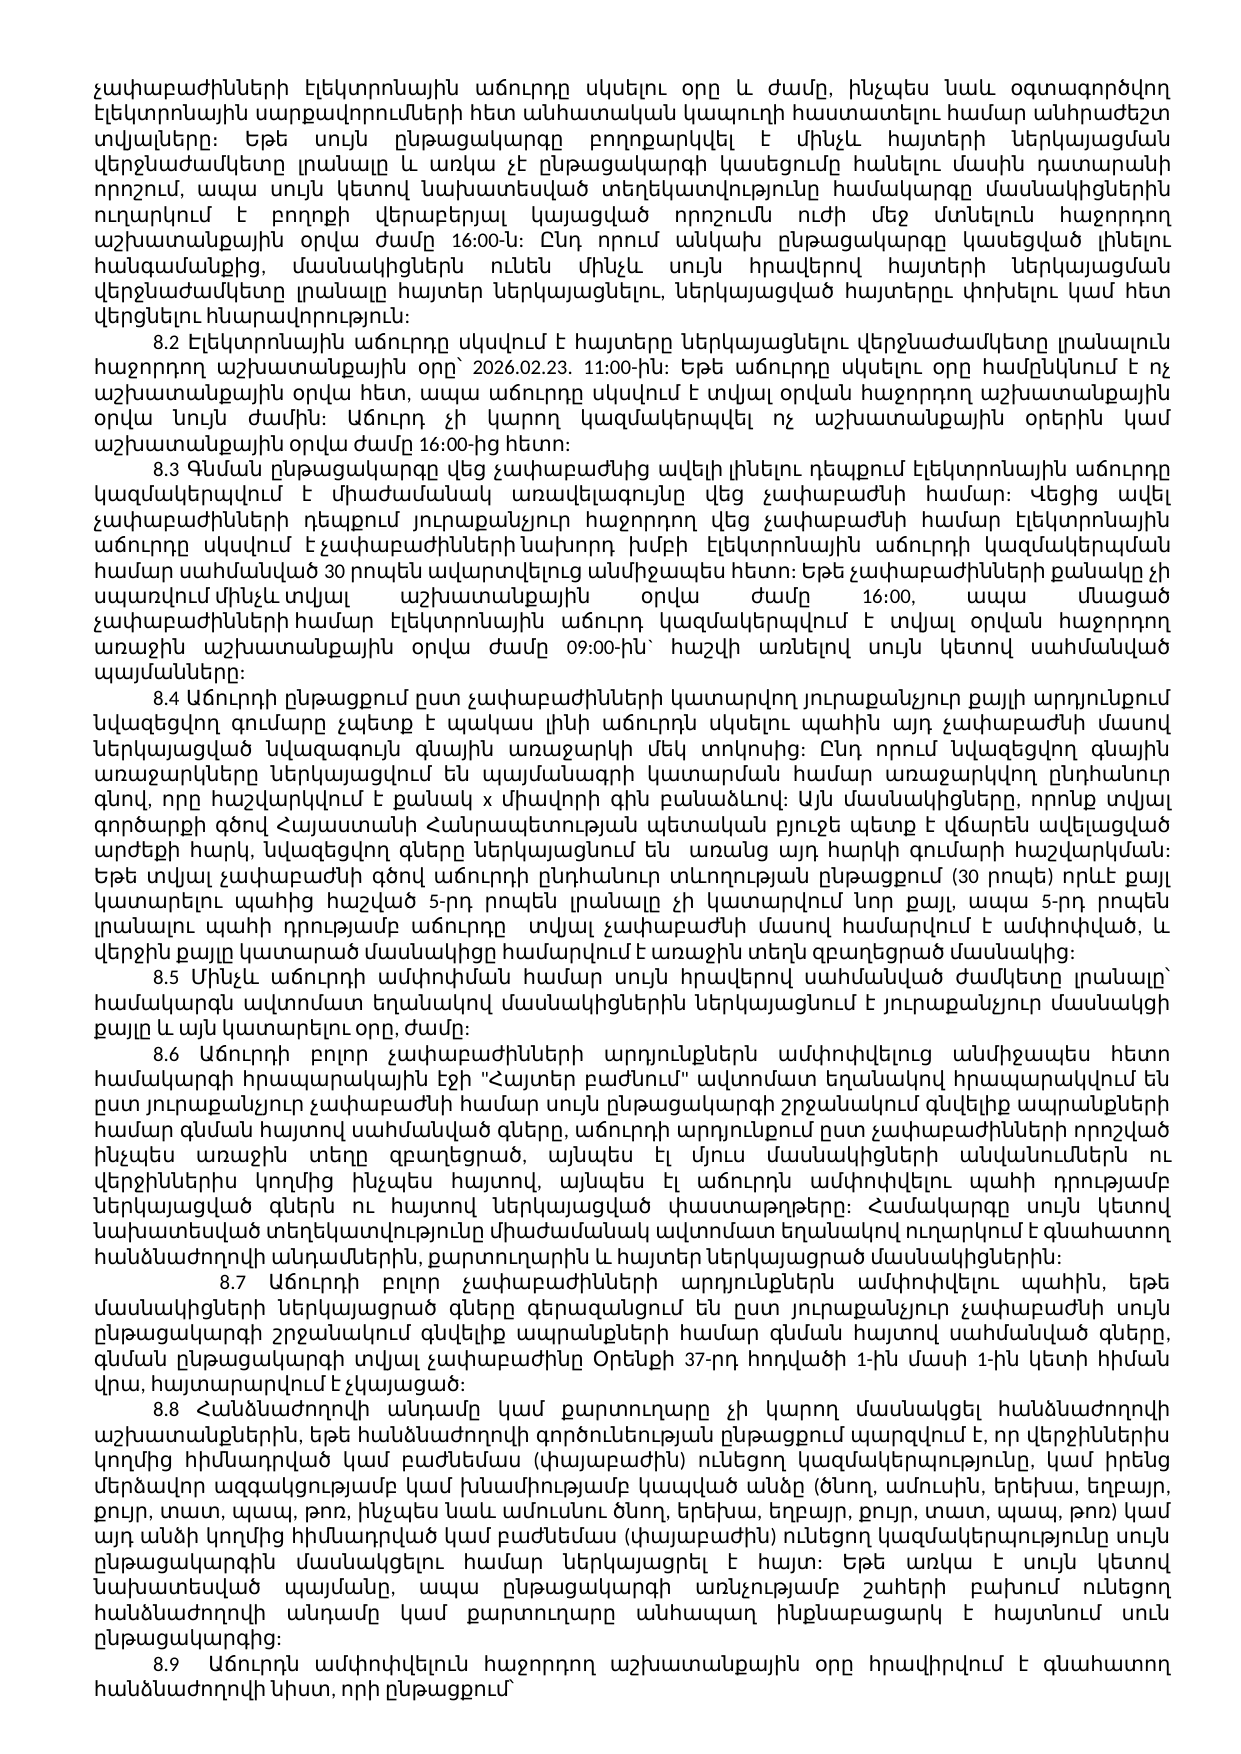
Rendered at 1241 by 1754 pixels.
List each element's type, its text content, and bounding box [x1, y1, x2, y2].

text 8.8 Հանձնաժողովի անդամը կամ քարտուղարը չի կարող մասնակցել հանձնաժողովի աշխատանքներին, եթե հանձնաժողովի գործունեության ընթացքում պարզվում է, որ վերջիններիս կողմից հիմնադրված կամ բաժնեմաս (փայաբաժին) ունեցող կազմակերպությունը, կամ իրենց մերձավոր ազգակցությամբ կամ խնամիությամբ կապված անձը (ծնող, ամուսին, երեխա, եղբայր, քույր, տատ, պապ, թոռ, ինչպես նաև ամուսնու ծնող, երեխա, եղբայր, քույր, տատ, պապ, թոռ) կամ այդ անձի կողմից հիմնադրված կամ բաժնեմաս (փայաբաժին) ունեցող կազմակերպությունը սույն ընթացակարգին մասնակցելու համար ներկայացրել է հայտ: Եթե առկա է սույն կետով նախատեսված պայմանը, ապա ընթացակարգի առնչությամբ շահերի բախում ունեցող հանձնաժողովի անդամը կամ քարտուղարը անհապաղ ինքնաբացարկ է հայտնում սուն ընթացակարգից: [94, 1397, 1171, 1651]
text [94, 75, 1171, 329]
text 8.2 Էլեկտրոնային աճուրդը սկսվում է հայտերը ներկայացնելու վերջնաժամկետը լրանալուն հաջորդող աշխատանքային օրը՝ 2026.02.23. 11:00 -ին: Եթե աճուրդը սկսելու օրը համընկնում է ոչ աշխատանքային օրվա հետ, ապա աճուրդը սկսվում է տվյալ օրվան հաջորդող աշխատանքային օրվա նույն ժամին: Աճուրդ չի կարող կազմակերպվել ոչ աշխատանքային օրերին կամ աշխատանքային օրվա ժամը 16։00-ից հետո: [94, 329, 1171, 456]
text 8.9 Աճուրդն ամփոփվելուն հաջորդող աշխատանքային օրը հրավիրվում է գնահատող հանձնաժողովի նիստ, որի ընթացքում՝ [94, 1651, 1171, 1702]
text 8.5 Մինչև աճուրդի ամփոփման համար սույն հրավերով սահմանված ժամկետը լրանալը՝ համակարգն ավտոմատ եղանակով մասնակիցներին ներկայացնում է յուրաքանչյուր մասնակցի քայլը և այն կատարելու օրը, ժամը: [94, 964, 1171, 1041]
text 8.7 Աճուրդի բոլոր չափաբաժինների արդյունքներն ամփոփվելու պահին, եթե մասնակիցների ներկայացրած գները գերազանցում են ըստ յուրաքանչյուր չափաբաժնի սույն ընթացակարգի շրջանակում գնվելիք ապրանքների համար գնման հայտով սահմանված գները, գնման ընթացակարգի տվյալ չափաբաժինը Օրենքի 37-րդ հոդվածի 1-ին մասի 1-ին կետի հիման վրա, հայտարարվում է չկայացած: [94, 1269, 1171, 1397]
text 8.4 Աճուրդի ընթացքում ըստ չափաբաժինների կատարվող յուրաքանչյուր քայլի արդյունքում նվազեցվող գումարը չպետք է պակաս լինի աճուրդն սկսելու պահին այդ չափաբաժնի մասով ներկայացված նվազագույն գնային առաջարկի մեկ տոկոսից: Ընդ որում նվազեցվող գնային առաջարկները ներկայացվում են պայմանագրի կատարման համար առաջարկվող ընդհանուր գնով, որը հաշվարկվում է քանակ x միավորի գին բանաձևով: Այն մասնակիցները, որոնք տվյալ գործարքի գծով Հայաստանի Հանրապետության պետական բյուջե պետք է վճարեն ավելացված արժեքի հարկ, նվազեցվող գները ներկայացնում են առանց այդ հարկի գումարի հաշվարկման: Եթե տվյալ չափաբաժնի գծով աճուրդի ընդհանուր տևողության ընթացքում (30 րոպե) որևէ քայլ կատարելու պահից հաշված 5-րդ րոպեն լրանալը չի կատարվում նոր քայլ, ապա 5-րդ րոպեն լրանալու պահի դրությամբ աճուրդը տվյալ չափաբաժնի մասով համարվում է ամփոփված, և վերջին քայլը կատարած մասնակիցը համարվում է առաջին տեղն զբաղեցրած մասնակից: [94, 685, 1171, 964]
text 8.6 Աճուրդի բոլոր չափաբաժինների արդյունքներն ամփոփվելուց անմիջապես հետո համակարգի հրապարակային էջի "Հայտեր բաժնում" ավտոմատ եղանակով հրապարակվում են ըստ յուրաքանչյուր չափաբաժնի համար սույն ընթացակարգի շրջանակում գնվելիք ապրանքների համար գնման հայտով սահմանված գները, աճուրդի արդյունքում ըստ չափաբաժինների որոշված ինչպես առաջին տեղը զբաղեցրած, այնպես էլ մյուս մասնակիցների անվանումներն ու վերջիններիս կողմից ինչպես հայտով, այնպես էլ աճուրդն ամփոփվելու պահի դրությամբ ներկայացված գներն ու հայտով ներկայացված փաստաթղթերը: Համակարգը սույն կետով նախատեսված տեղեկատվությունը միաժամանակ ավտոմատ եղանակով ուղարկում է գնահատող հանձնաժողովի անդամներին, քարտուղարին և հայտեր ներկայացրած մասնակիցներին: [94, 1041, 1171, 1269]
text 8.3 Գնման ընթացակարգը վեց չափաբաժնից ավելի լինելու դեպքում էլեկտրոնային աճուրդը կազմակերպվում է միաժամանակ առավելագույնը վեց չափաբաժնի համար: Վեցից ավել չափաբաժինների դեպքում յուրաքանչյուր հաջորդող վեց չափաբաժնի համար էլեկտրոնային աճուրդը սկսվում է չափաբաժինների նախորդ խմբի էլեկտրոնային աճուրդի կազմակերպման համար սահմանված 30 րոպեն ավարտվելուց անմիջապես հետո: Եթե չափաբաժինների քանակը չի սպառվում մինչև տվյալ աշխատանքային օրվա ժամը 16։00, ապա մնացած չափաբաժինների համար էլեկտրոնային աճուրդ կազմակերպվում է տվյալ օրվան հաջորդող առաջին աշխատանքային օրվա ժամը 09:00-ին` հաշվի առնելով սույն կետով սահմանված պայմանները: [94, 456, 1171, 685]
